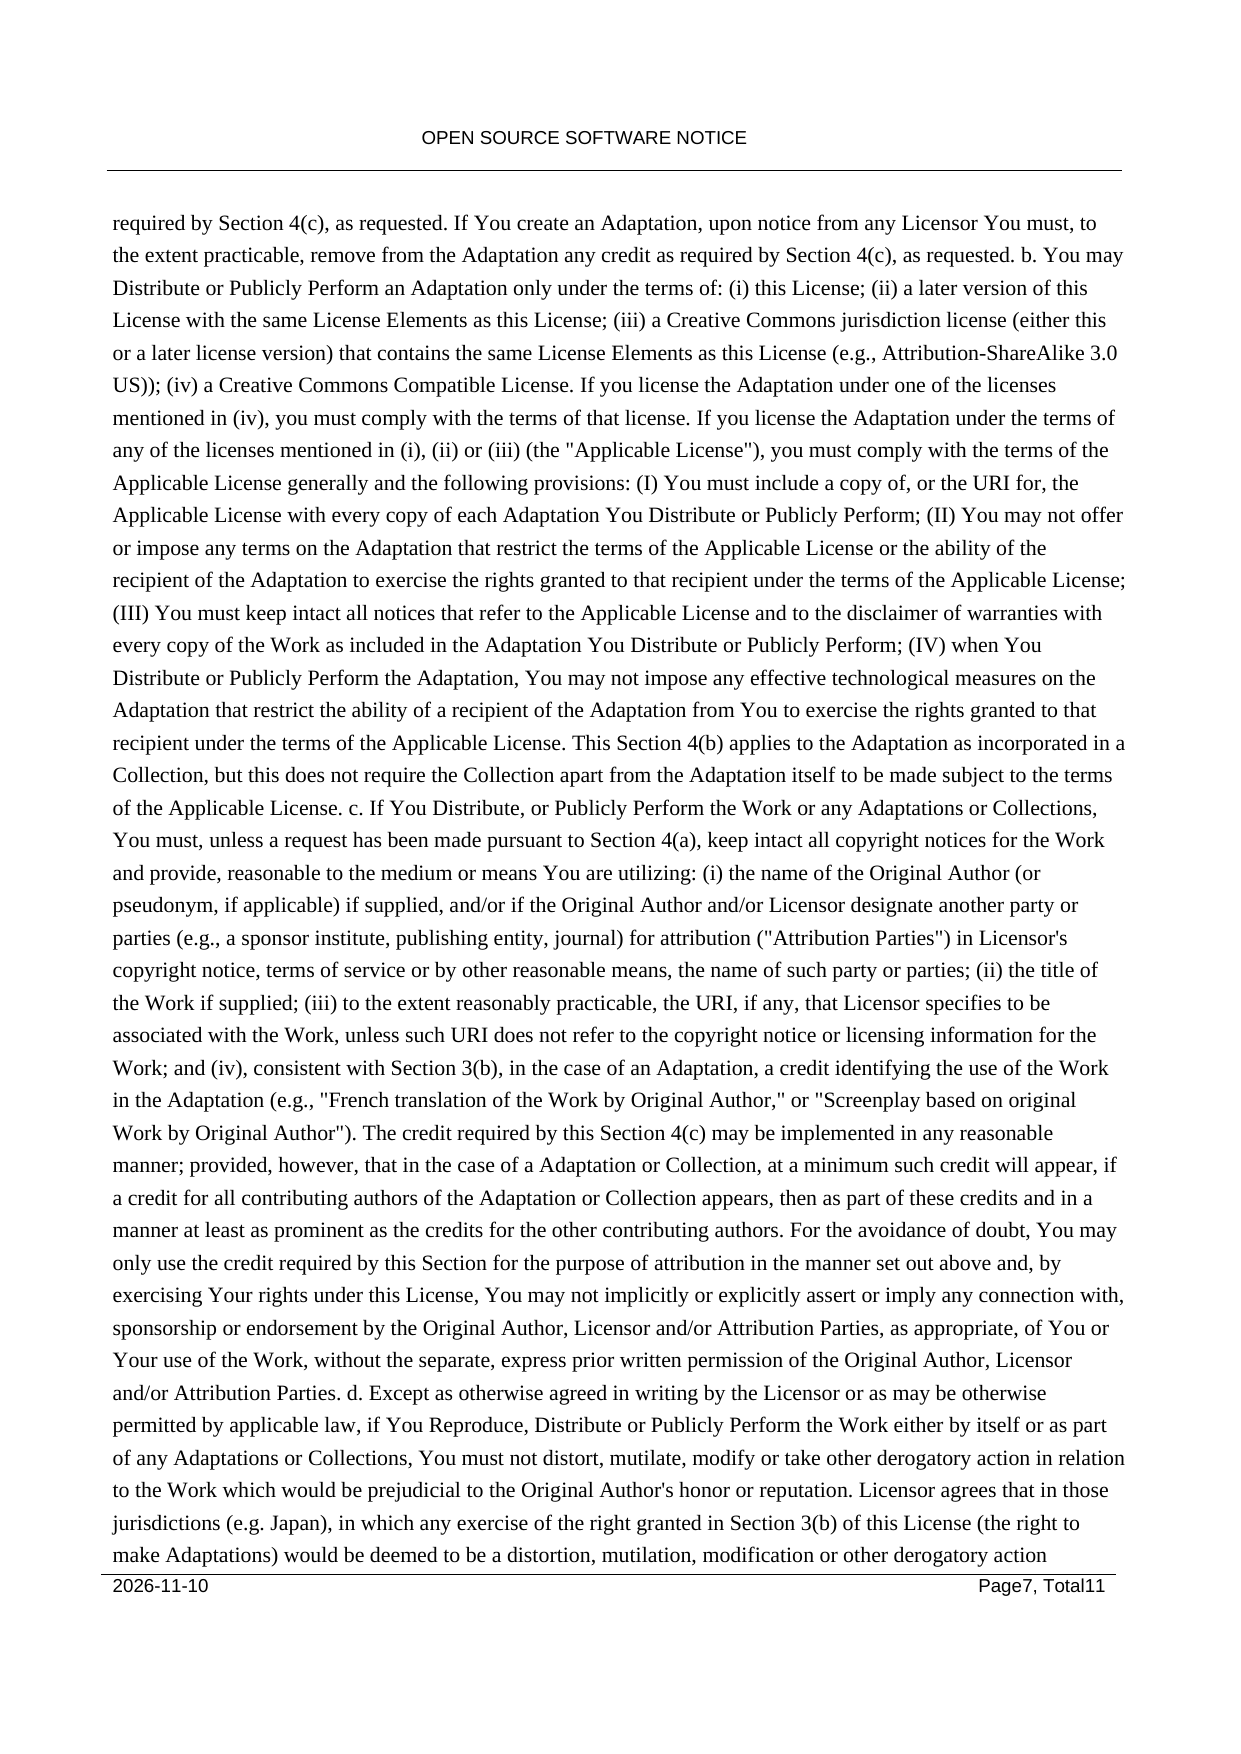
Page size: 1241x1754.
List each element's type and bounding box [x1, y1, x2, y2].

text [112, 206, 1128, 1571]
